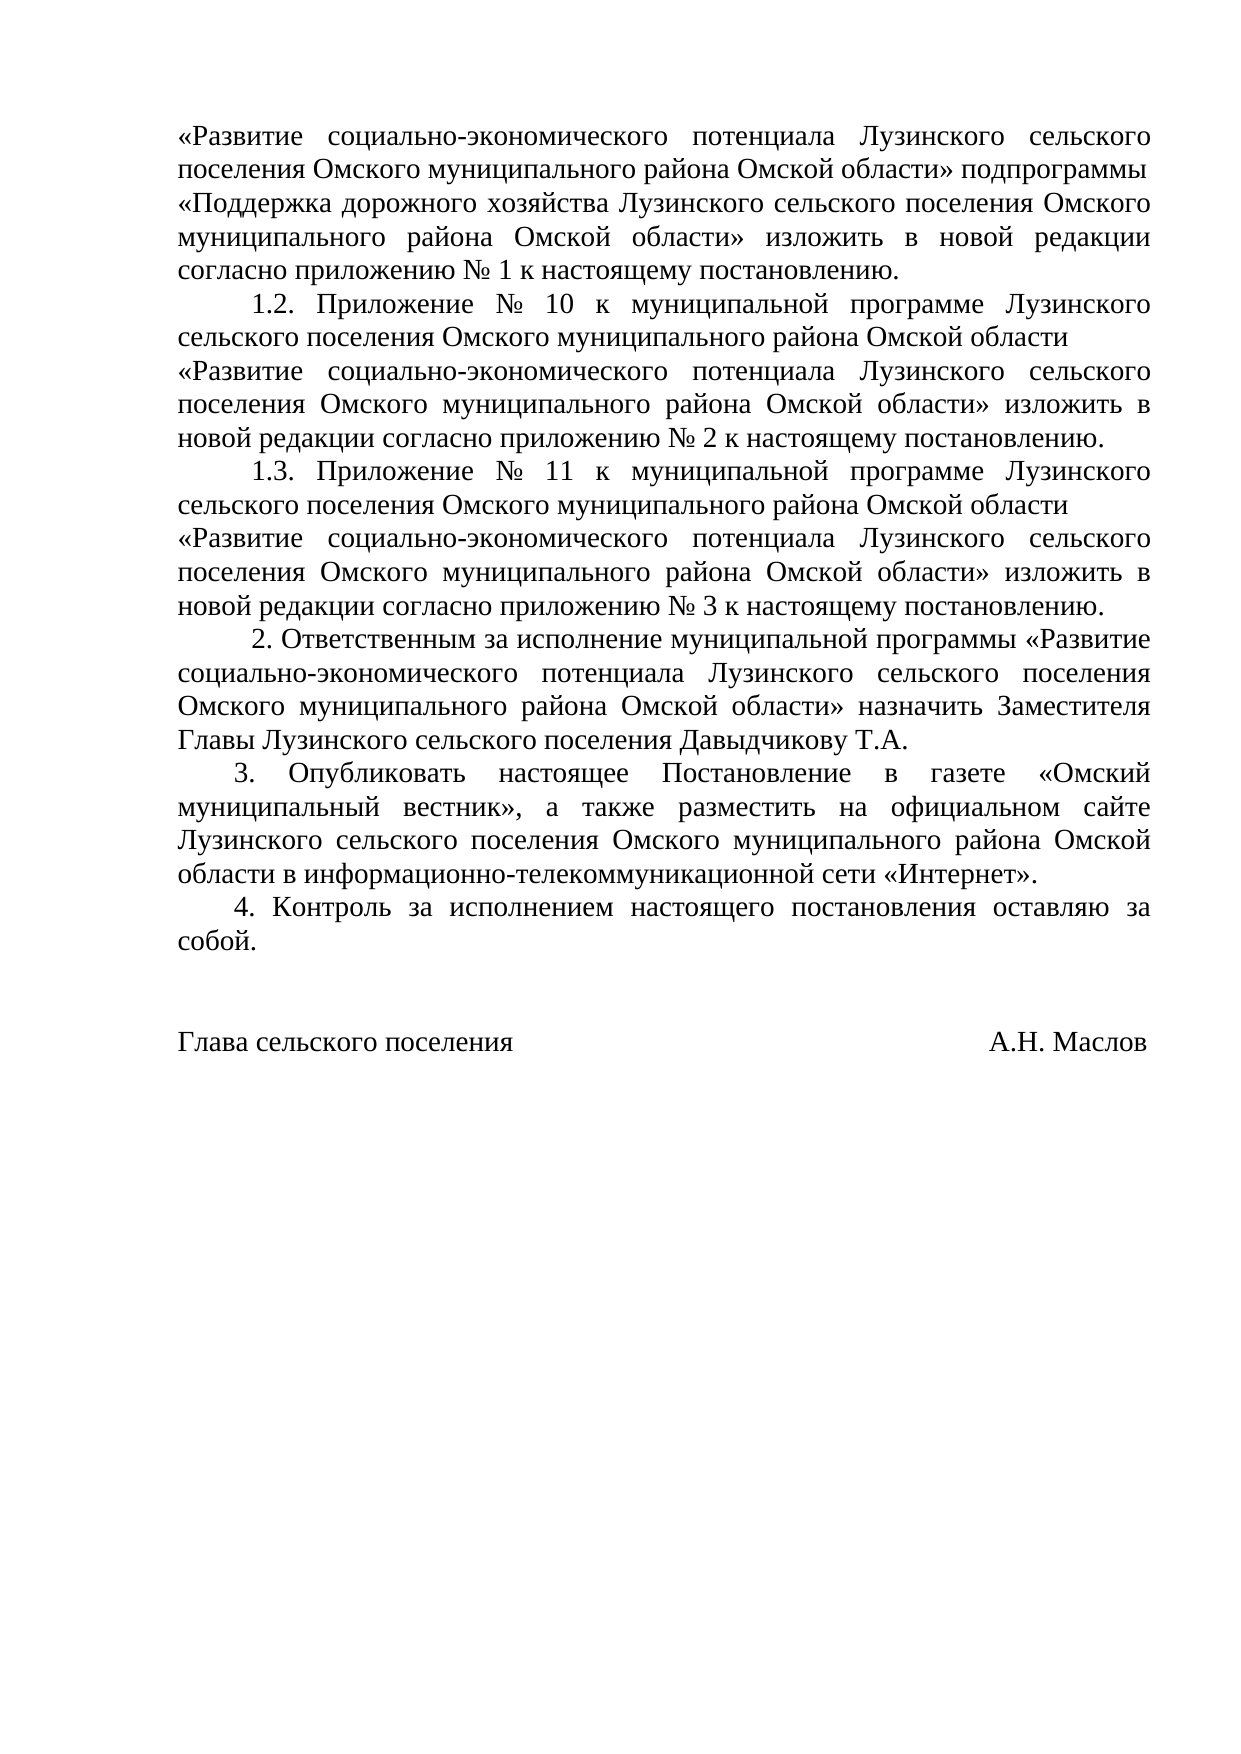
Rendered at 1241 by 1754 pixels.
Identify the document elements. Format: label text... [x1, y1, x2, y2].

text «Развитие социально-экономического потенциала Лузинского сельского поселения Омского муниципального района Омской области» изложить в новой редакции согласно приложению № 3 к настоящему постановлению. [177, 521, 1152, 621]
text 4. Контроль за исполнением настоящего постановления оставляю за собой. [177, 889, 1152, 957]
text «Поддержка дорожного хозяйства Лузинского сельского поселения Омского муниципального района Омской области» изложить в новой редакции согласно приложению № 1 к настоящему постановлению. [177, 185, 1152, 286]
text 1.2. Приложение № 10 к муниципальной программе Лузинского сельского поселения Омского муниципального района Омской области [177, 286, 1152, 353]
text 2. Ответственным за исполнение муниципальной программы «Развитие социально-экономического потенциала Лузинского сельского поселения Омского муниципального района Омской области» назначить Заместителя Главы Лузинского сельского поселения Давыдчикову Т.А. [177, 621, 1152, 755]
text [177, 118, 1152, 185]
text 1.3. Приложение № 11 к муниципальной программе Лузинского сельского поселения Омского муниципального района Омской области [177, 453, 1152, 521]
text «Развитие социально-экономического потенциала Лузинского сельского поселения Омского муниципального района Омской области» изложить в новой редакции согласно приложению № 2 к настоящему постановлению. [177, 353, 1152, 453]
text 3. Опубликовать настоящее Постановление в газете «Омский муниципальный вестник», а также разместить на официальном сайте Лузинского сельского поселения Омского муниципального района Омской области в информационно-телекоммуникационной сети «Интернет». [177, 755, 1152, 889]
text Глава сельского поселения А.Н. Маслов [177, 1024, 1152, 1057]
